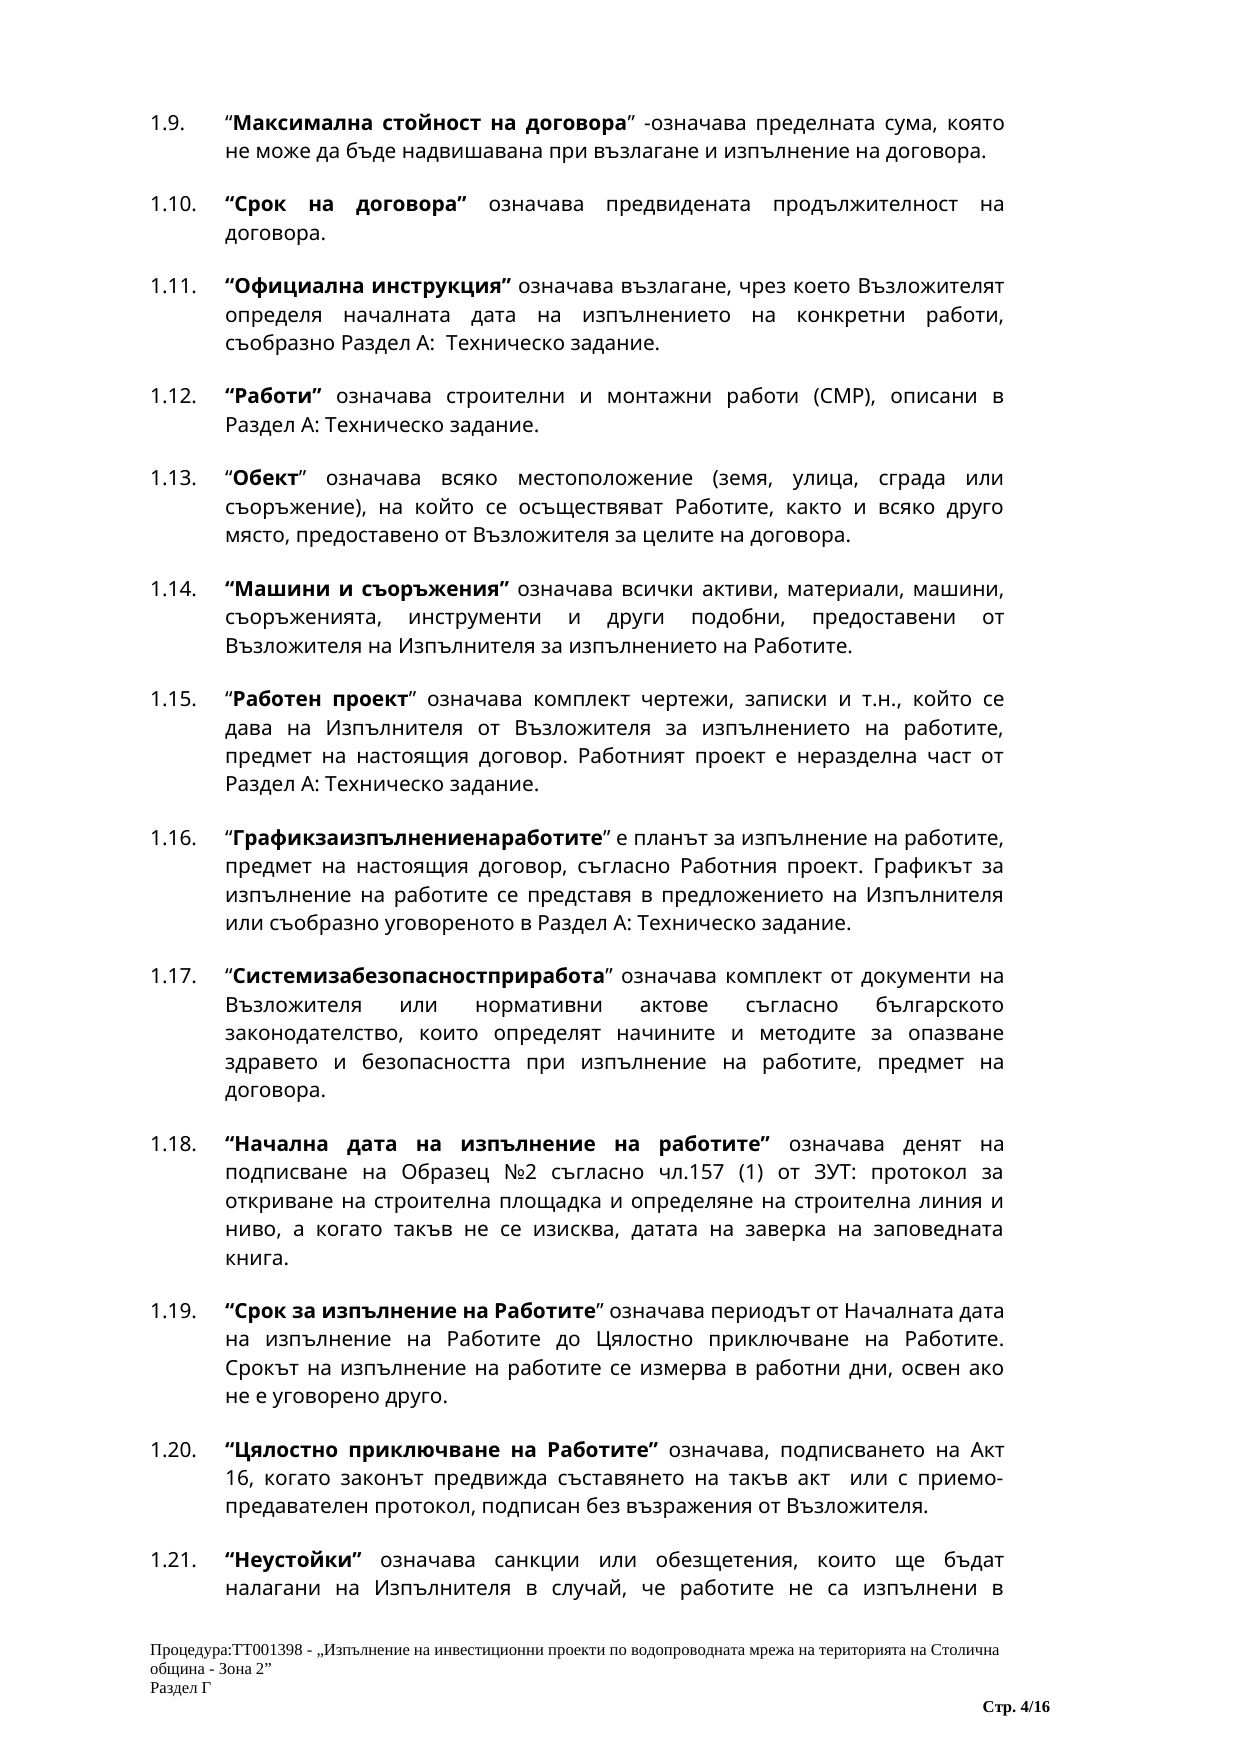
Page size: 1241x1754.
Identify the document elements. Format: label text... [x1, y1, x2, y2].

list “Работи” означава строителни и монтажни работи (СМР), описани в Раздел А: Техническо задание. [150, 382, 1005, 438]
list “Срок на договора” означава предвидената продължителност на договора. [150, 189, 1005, 246]
list “Системизабезопасностприработа” означава комплект от документи на Възложителя или нормативни актове съгласно българското законодателство, които определят начините и методите за опазване здравето и безопасността при изпълнение на работите, предмет на договора. [150, 962, 1005, 1104]
list “Машини и съоръжения” означава всички активи, материали, машини, съоръженията, инструменти и други подобни, предоставени от Възложителя на Изпълнителя за изпълнението на Работите. [150, 574, 1005, 659]
list “Начална дата на изпълнение на работите” означава денят на подписване на Образец №2 съгласно чл.157 (1) от ЗУТ: протокол за откриване на строителна площадка и определяне на строителна линия и ниво, а когато такъв не се изисква, датата на заверка на заповедната книга. [150, 1129, 1005, 1271]
list “Максимална стойност на договора” -означава пределната сума, която не може да бъде надвишавана при възлагане и изпълнение на договора. [150, 108, 1005, 164]
list “Официална инструкция” означава възлагане, чрез което Възложителят определя началната дата на изпълнението на конкретни работи, съобразно Раздел А: Техническо задание. [150, 271, 1005, 357]
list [150, 1545, 1005, 1602]
list “Обект” означава всяко местоположение (земя, улица, сграда или съоръжение), на който се осъществяват Работите, както и всяко друго място, предоставено от Възложителя за целите на договора. [150, 463, 1005, 549]
list “Работен проект” означава комплект чертежи, записки и т.н., който се дава на Изпълнителя от Възложителя за изпълнението на работите, предмет на настоящия договор. Работният проект е неразделна част от Раздел А: Техническо задание. [150, 684, 1005, 798]
list “Графикзаизпълнениенаработите” е планът за изпълнение на работите, предмет на настоящия договор, съгласно Работния проект. Графикът за изпълнение на работите се представя в предложението на Изпълнителя или съобразно уговореното в Раздел А: Техническо задание. [150, 823, 1005, 937]
list “Срок за изпълнение на Работите” означава периодът от Началната дата на изпълнение на Работите до Цялостно приключване на Работите. Срокът на изпълнение на работите се измерва в работни дни, освен ако не е уговорено друго. [150, 1296, 1005, 1410]
list “Цялостно приключване на Работите” означава, подписването на Акт 16, когато законът предвижда съставянето на такъв акт или с приемо-предавателен протокол, подписан без възражения от Възложителя. [150, 1435, 1005, 1520]
